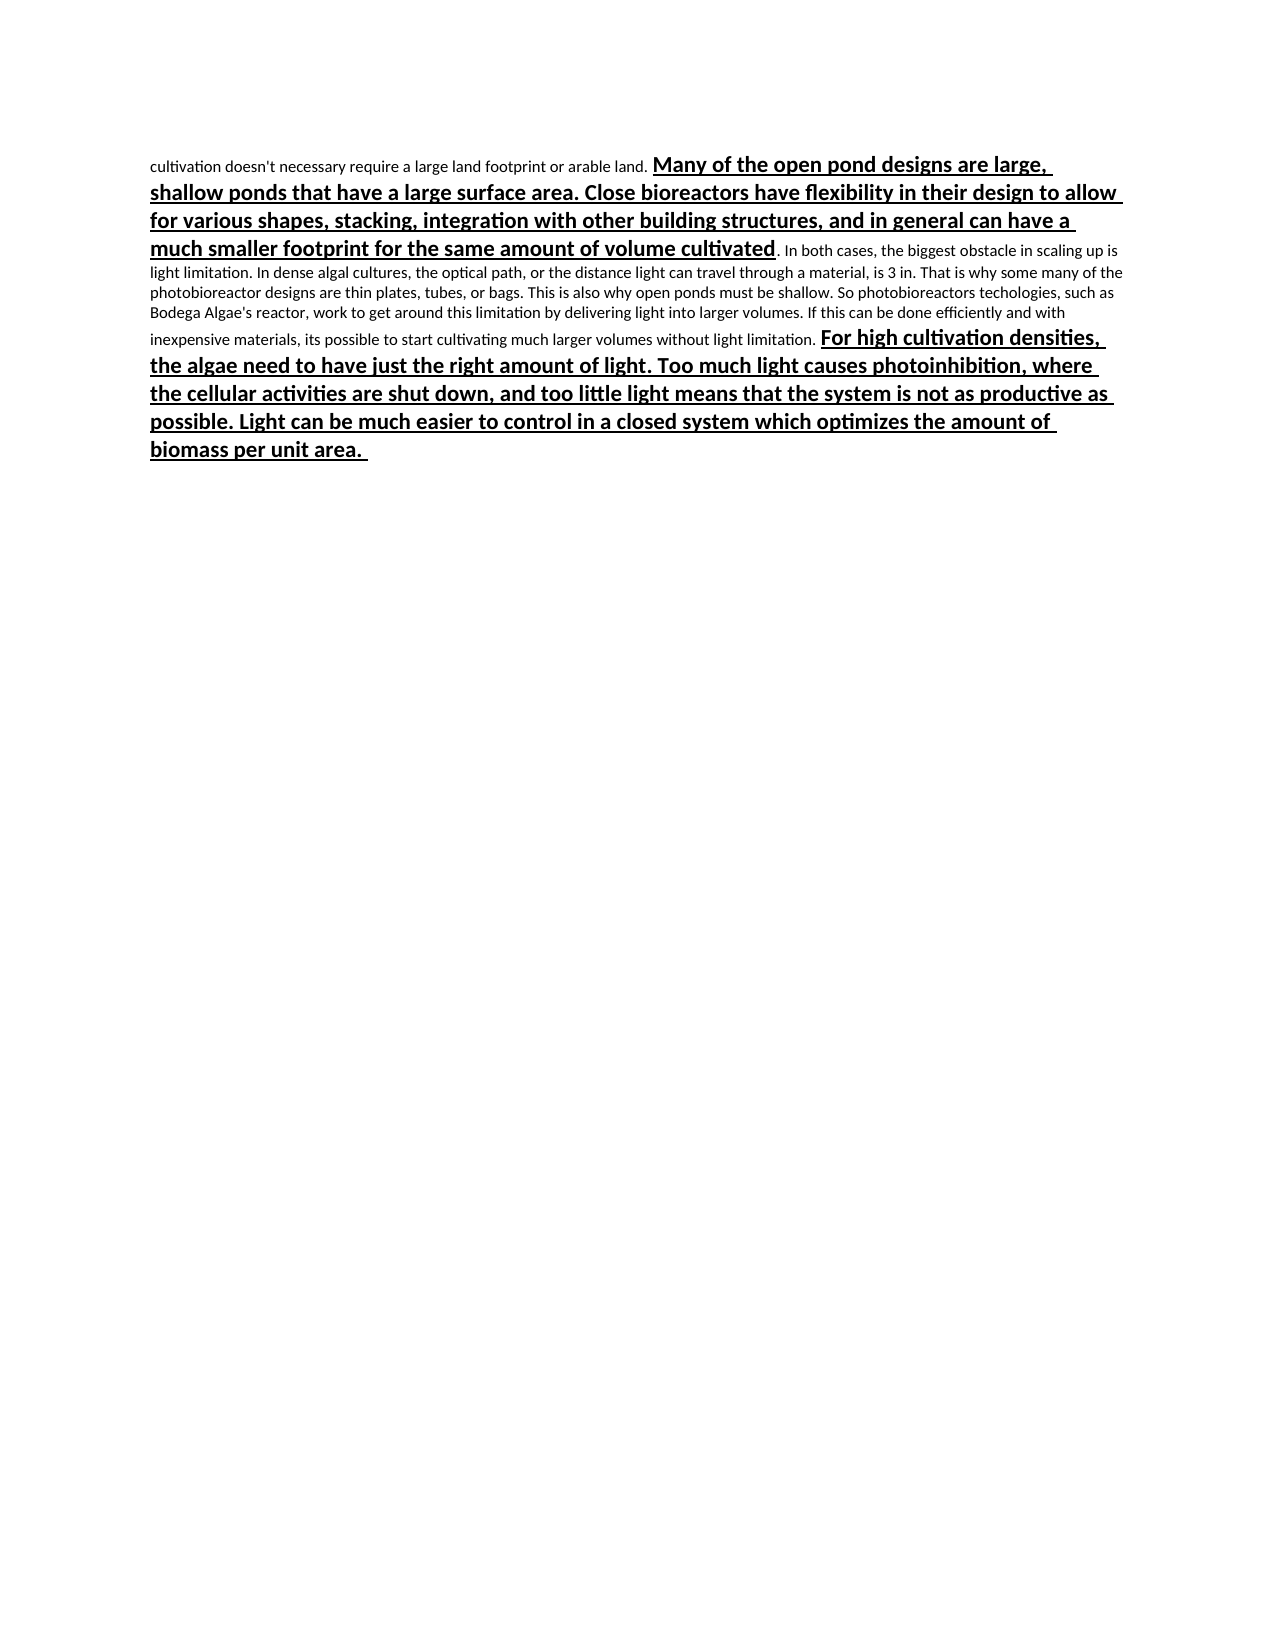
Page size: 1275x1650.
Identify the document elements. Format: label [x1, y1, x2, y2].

text [150, 150, 1125, 463]
